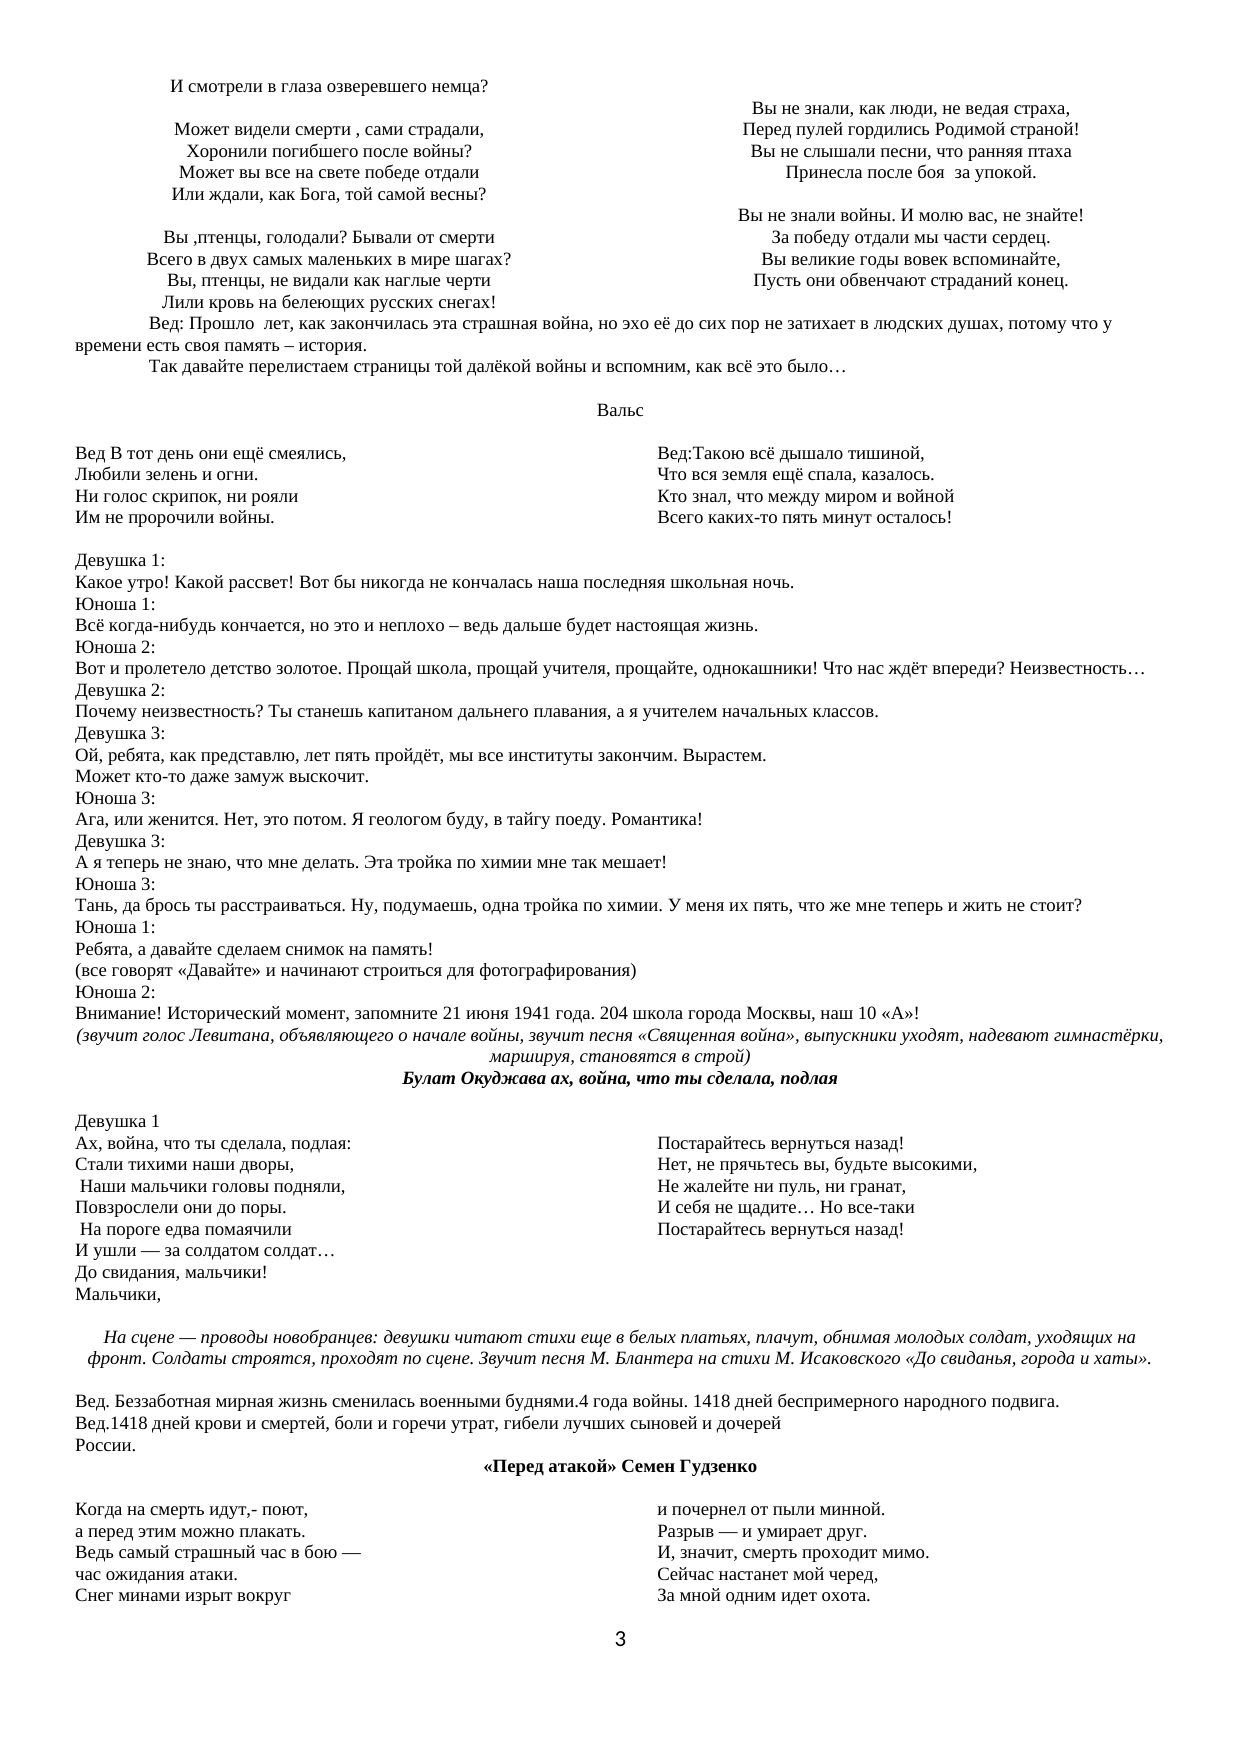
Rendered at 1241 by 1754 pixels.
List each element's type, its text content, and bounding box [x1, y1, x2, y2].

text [657, 1498, 1165, 1606]
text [75, 75, 583, 312]
text Юноша 2: [75, 636, 1165, 657]
text (звучит голос Левитана, объявляющего о начале войны, звучит песня «Священная война», выпускники уходят, надевают гимнастёрки, маршируя, становятся в строй) [75, 1024, 1165, 1067]
text Повзрослели они до поры. [75, 1196, 583, 1218]
text Юноша 1: [75, 916, 1165, 937]
text Может кто-то даже замуж выскочит. [75, 765, 1165, 787]
text Юноша 3: [75, 787, 1165, 808]
text Почему неизвестность? Ты станешь капитаном дальнего плавания, а я учителем начальных классов. [75, 700, 1165, 722]
text Вот и пролетело детство золотое. Прощай школа, прощай учителя, прощайте, однокашники! Что нас ждёт впереди? Неизвестность… [75, 657, 1165, 679]
text России. [75, 1433, 1165, 1455]
text Вед: Прошло лет, как закончилась эта страшная война, но эхо её до сих пор не затихает в людских душах, потому что у времени есть своя память – история. [75, 312, 1165, 355]
text Вед.1418 дней крови и смертей, боли и горечи утрат, гибели лучших сыновей и дочерей [75, 1412, 1165, 1433]
text (все говорят «Давайте» и начинают строиться для фотографирования) [75, 959, 1165, 981]
text Девушка 1: [75, 549, 1165, 571]
text И ушли — за солдатом солдат… [75, 1239, 583, 1261]
text Постарайтесь вернуться назад! [657, 1132, 1165, 1153]
text А я теперь не знаю, что мне делать. Эта тройка по химии мне так мешает! [75, 851, 1165, 873]
text Ага, или женится. Нет, это потом. Я геологом буду, в тайгу поеду. Романтика! [75, 808, 1165, 830]
text Не жалейте ни пуль, ни гранат, [657, 1175, 1165, 1196]
text Вед:Такою всё дышало тишиной, [657, 442, 1165, 463]
text Постарайтесь вернуться назад! [657, 1218, 1165, 1239]
text Булат Окуджава ах, война, что ты сделала, подлая [75, 1067, 1165, 1088]
text До свидания, мальчики! [75, 1261, 583, 1282]
text Тань, да брось ты расстраиваться. Ну, подумаешь, одна тройка по химии. У меня их пять, что же мне теперь и жить не стоит? [75, 894, 1165, 916]
text Вед В тот день они ещё смеялись, [75, 442, 583, 463]
text «Перед атакой» Семен Гудзенко [75, 1455, 1165, 1477]
text Девушка 3: [75, 830, 1165, 851]
text Внимание! Исторический момент, запомните 21 июня 1941 года. 204 школа города Москвы, наш 10 «А»! [75, 1002, 1165, 1024]
text И себя не щадите… Но все-таки [657, 1196, 1165, 1218]
text Нет, не прячьтесь вы, будьте высокими, [657, 1153, 1165, 1175]
text Любили зелень и огни. [75, 463, 583, 485]
text Юноша 3: [75, 873, 1165, 894]
text Девушка 3: [75, 722, 1165, 743]
text Мальчики, [75, 1282, 583, 1304]
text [657, 75, 1165, 291]
text Юноша 2: [75, 981, 1165, 1002]
text Девушка 2: [75, 679, 1165, 700]
text Вальс [75, 398, 1165, 420]
text Ой, ребята, как представлю, лет пять пройдёт, мы все институты закончим. Вырастем. [75, 743, 1165, 765]
text Ребята, а давайте сделаем снимок на память! [75, 937, 1165, 959]
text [75, 1498, 583, 1606]
text Наши мальчики головы подняли, [75, 1175, 583, 1196]
text Ни голос скрипок, ни рояли [75, 485, 583, 506]
text На пороге едва помаячили [75, 1218, 583, 1239]
text Кто знал, что между миром и войной [657, 485, 1165, 506]
text Вед. Беззаботная мирная жизнь сменилась военными буднями.4 года войны. 1418 дней беспримерного народного подвига. [75, 1390, 1165, 1412]
text Им не пророчили войны. [75, 506, 583, 528]
text Юноша 1: [75, 592, 1165, 614]
text Так давайте перелистаем страницы той далёкой войны и вспомним, как всё это было… [75, 355, 1165, 377]
text Какое утро! Какой рассвет! Вот бы никогда не кончалась наша последняя школьная ночь. [75, 571, 1165, 592]
text Девушка 1 [75, 1110, 1165, 1132]
text Стали тихими наши дворы, [75, 1153, 583, 1175]
text Всё когда-нибудь кончается, но это и неплохо – ведь дальше будет настоящая жизнь. [75, 614, 1165, 636]
text Что вся земля ещё спала, казалось. [657, 463, 1165, 485]
text Ах, война, что ты сделала, подлая: [75, 1132, 583, 1153]
text На сцене — проводы новобранцев: девушки читают стихи еще в белых платьях, плачут, обнимая молодых солдат, уходящих на фронт. Солдаты строятся, проходят по сцене. Звучит песня М. Блантера на стихи М. Исаковского «До свиданья, города и хаты». [75, 1326, 1165, 1369]
text Всего каких-то пять минут осталось! [657, 506, 1165, 528]
